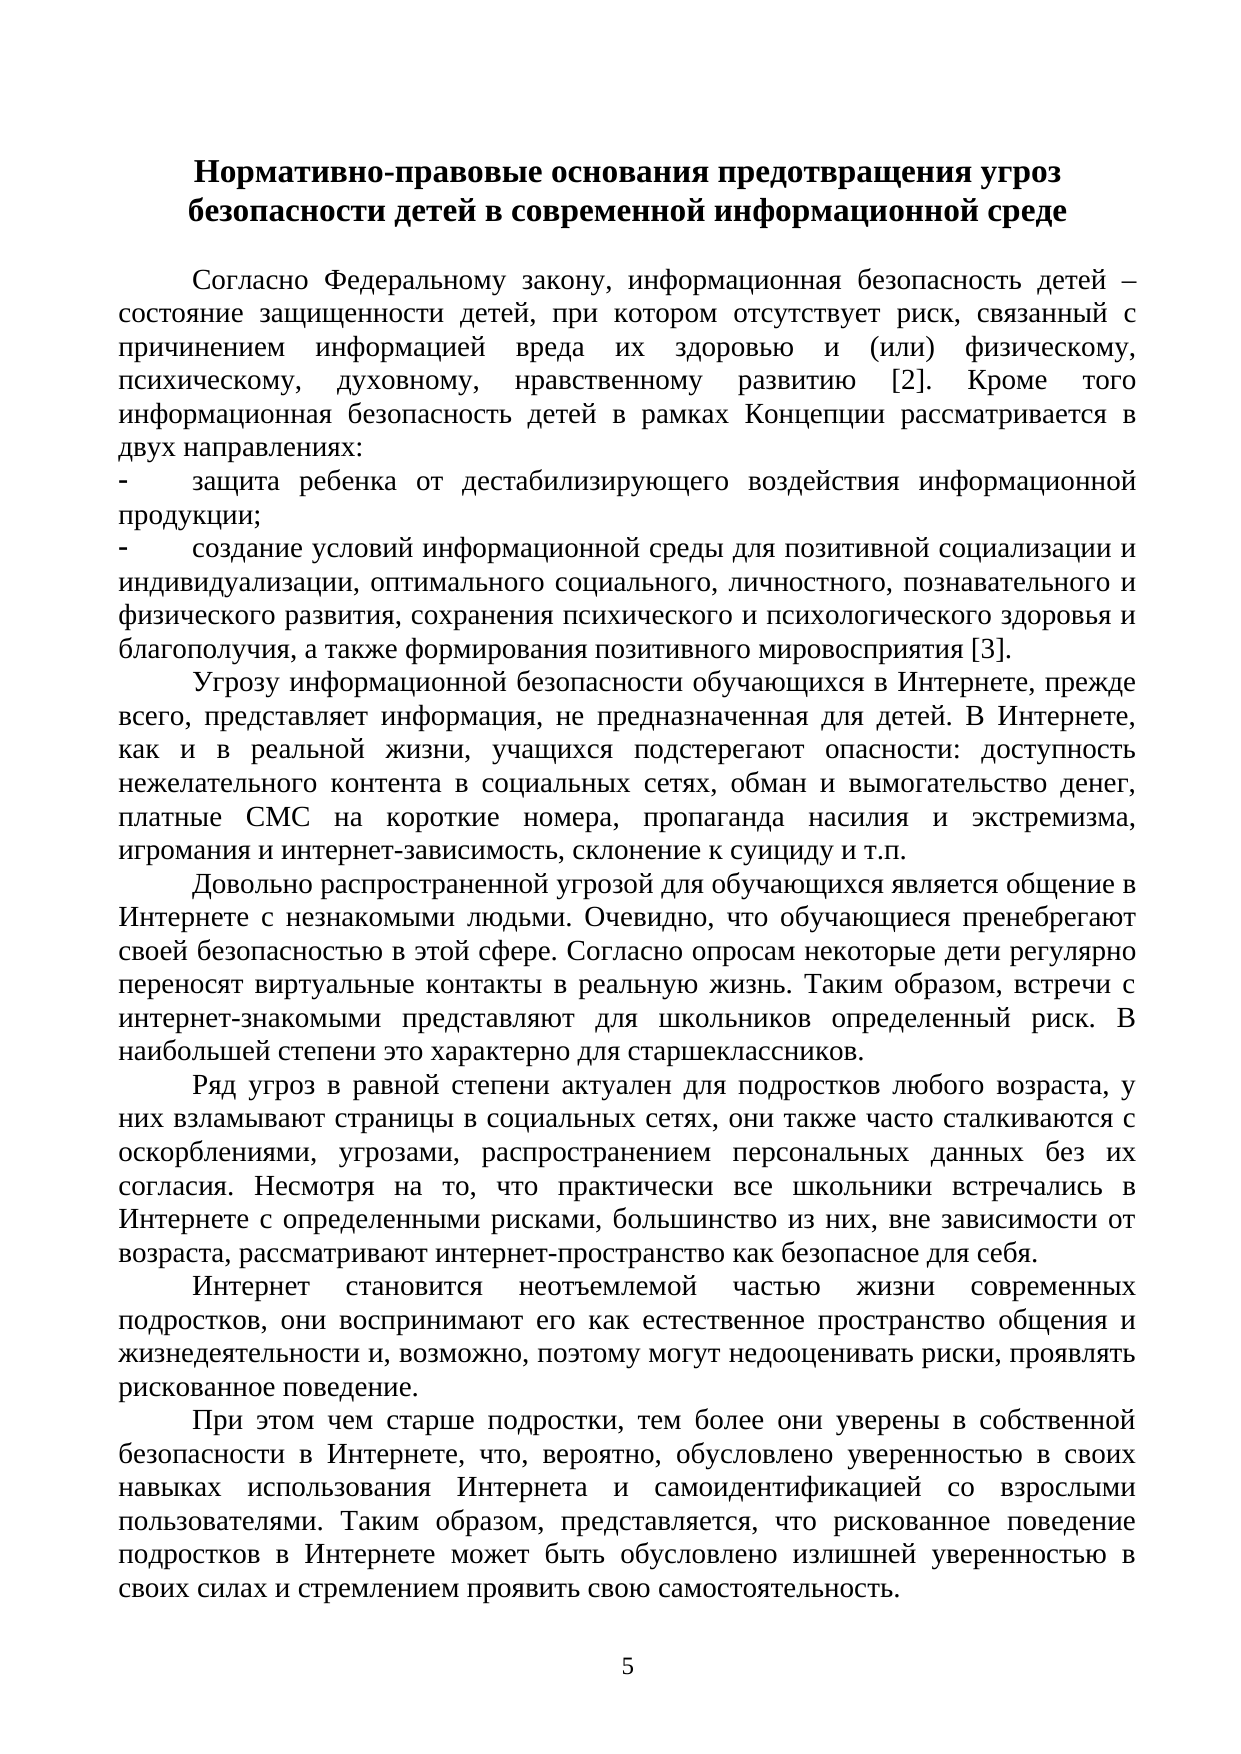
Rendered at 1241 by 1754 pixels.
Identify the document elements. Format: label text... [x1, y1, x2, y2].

text Согласно Федеральному закону, информационная безопасность детей – состояние защищенности детей, при котором отсутствует риск, связанный с причинением информацией вреда их здоровью и (или) физическому, психическому, духовному, нравственному развитию [2]. Кроме того информационная безопасность детей в рамках Концепции рассматривается в двух направлениях: [118, 262, 1137, 463]
text Угрозу информационной безопасности обучающихся в Интернете, прежде всего, представляет информация, не предназначенная для детей. В Интернете, как и в реальной жизни, учащихся подстерегают опасности: доступность нежелательного контента в социальных сетях, обман и вымогательство денег, платные СМС на короткие номера, пропаганда насилия и экстремизма, игромания и интернет-зависимость, склонение к суициду и т.п. [118, 664, 1137, 866]
subtitle Нормативно-правовые основания предотвращения угроз безопасности детей в современной информационной среде [118, 152, 1137, 228]
text Ряд угроз в равной степени актуален для подростков любого возраста, у них взламывают страницы в социальных сетях, они также часто сталкиваются с оскорблениями, угрозами, распространением персональных данных без их согласия. Несмотря на то, что практически все школьники встречались в Интернете с определенными рисками, большинство из них, вне зависимости от возраста, рассматривают интернет-пространство как безопасное для себя. [118, 1067, 1137, 1268]
text При этом чем старше подростки, тем более они уверены в собственной безопасности в Интернете, что, вероятно, обусловлено уверенностью в своих навыках использования Интернета и самоидентификацией со взрослыми пользователями. Таким образом, представляется, что рискованное поведение подростков в Интернете может быть обусловлено излишней уверенностью в своих силах и стремлением проявить свою самостоятельность. [118, 1402, 1137, 1604]
list защита ребенка от дестабилизирующего воздействия информационной продукции; [118, 463, 1137, 530]
list создание условий информационной среды для позитивной социализации и индивидуализации, оптимального социального, личностного, познавательного и физического развития, сохранения психического и психологического здоровья и благополучия, а также формирования позитивного мировосприятия [3]. [118, 530, 1137, 664]
text Интернет становится неотъемлемой частью жизни современных подростков, они воспринимают его как естественное пространство общения и жизнедеятельности и, возможно, поэтому могут недооценивать риски, проявлять рискованное поведение. [118, 1268, 1137, 1402]
text Довольно распространенной угрозой для обучающихся является общение в Интернете с незнакомыми людьми. Очевидно, что обучающиеся пренебрегают своей безопасностью в этой сфере. Согласно опросам некоторые дети регулярно переносят виртуальные контакты в реальную жизнь. Таким образом, встречи с интернет-знакомыми представляют для школьников определенный риск. В наибольшей степени это характерно для старшеклассников. [118, 866, 1137, 1067]
